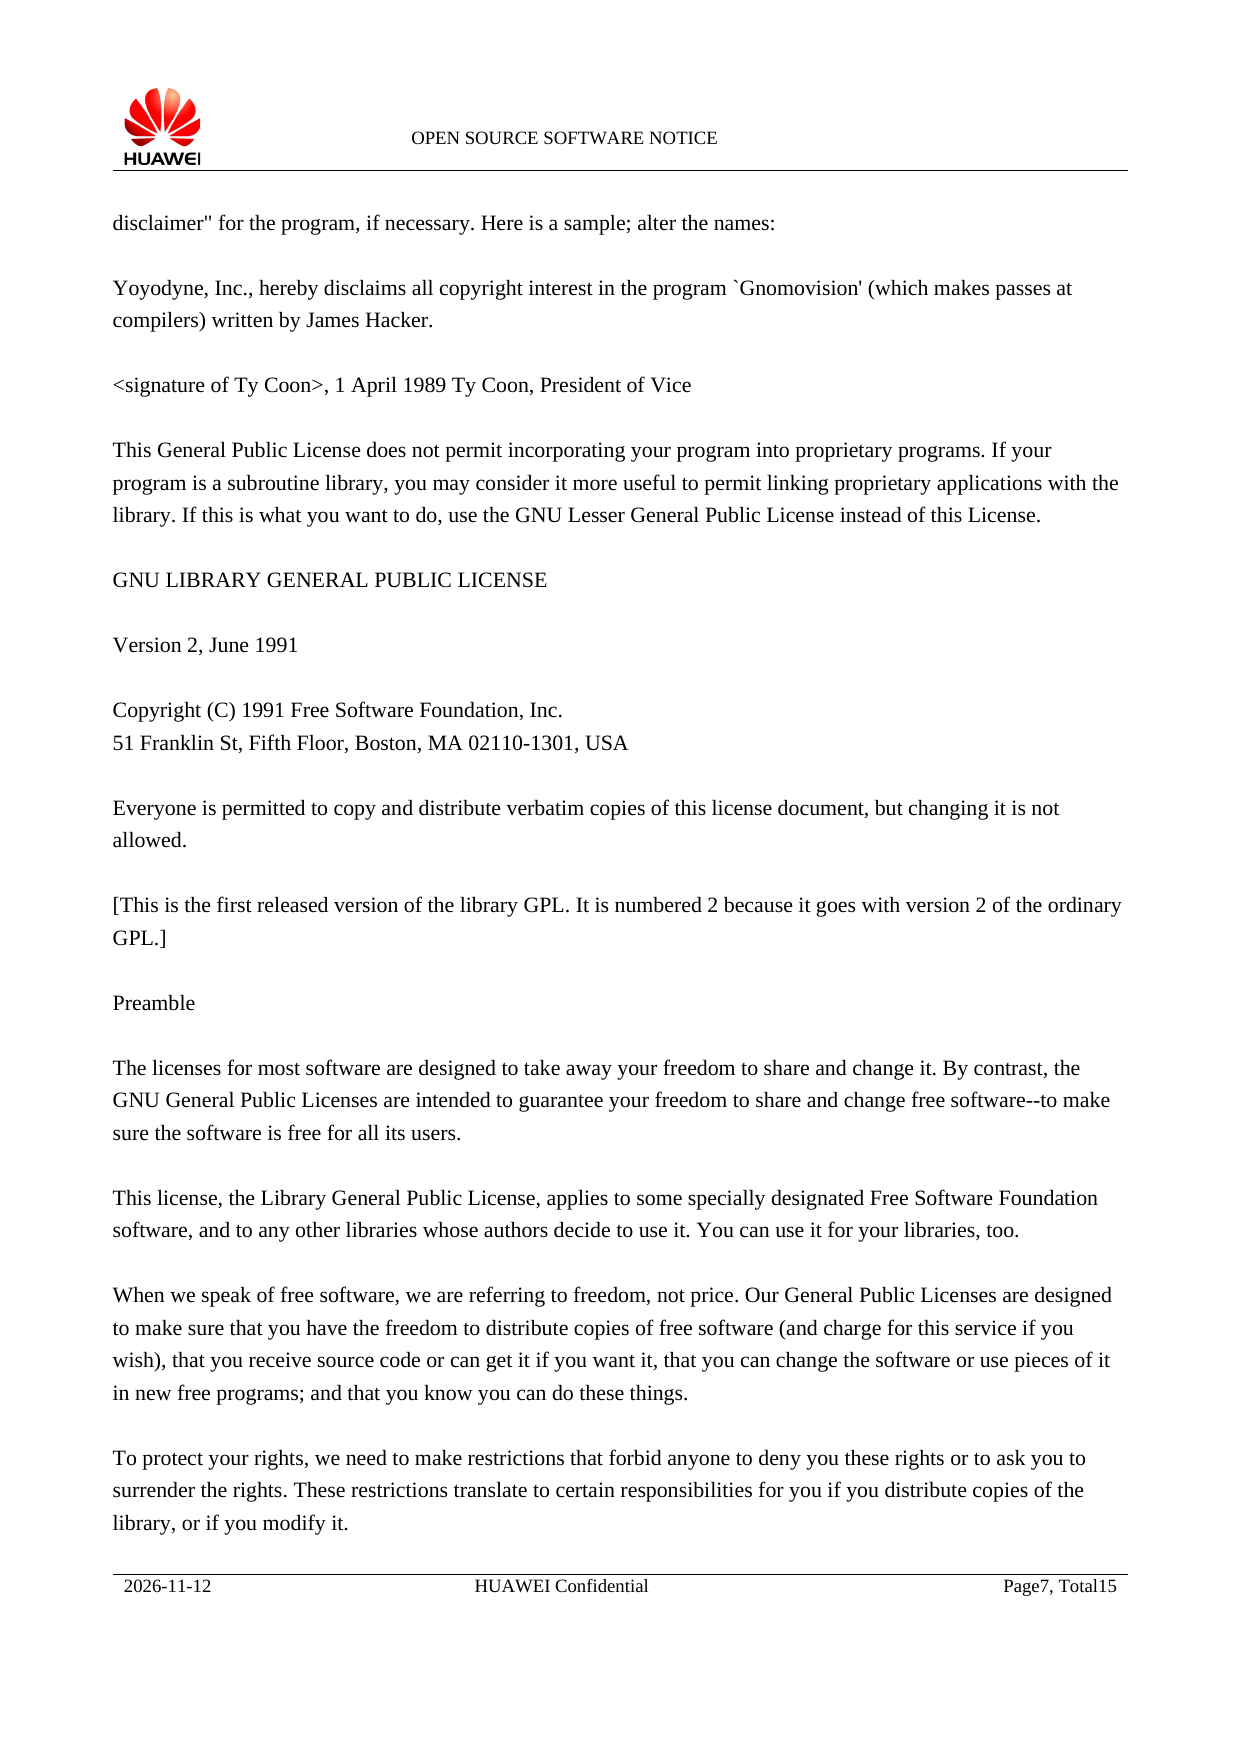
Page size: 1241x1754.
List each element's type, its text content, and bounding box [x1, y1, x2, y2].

picture [124, 88, 201, 165]
